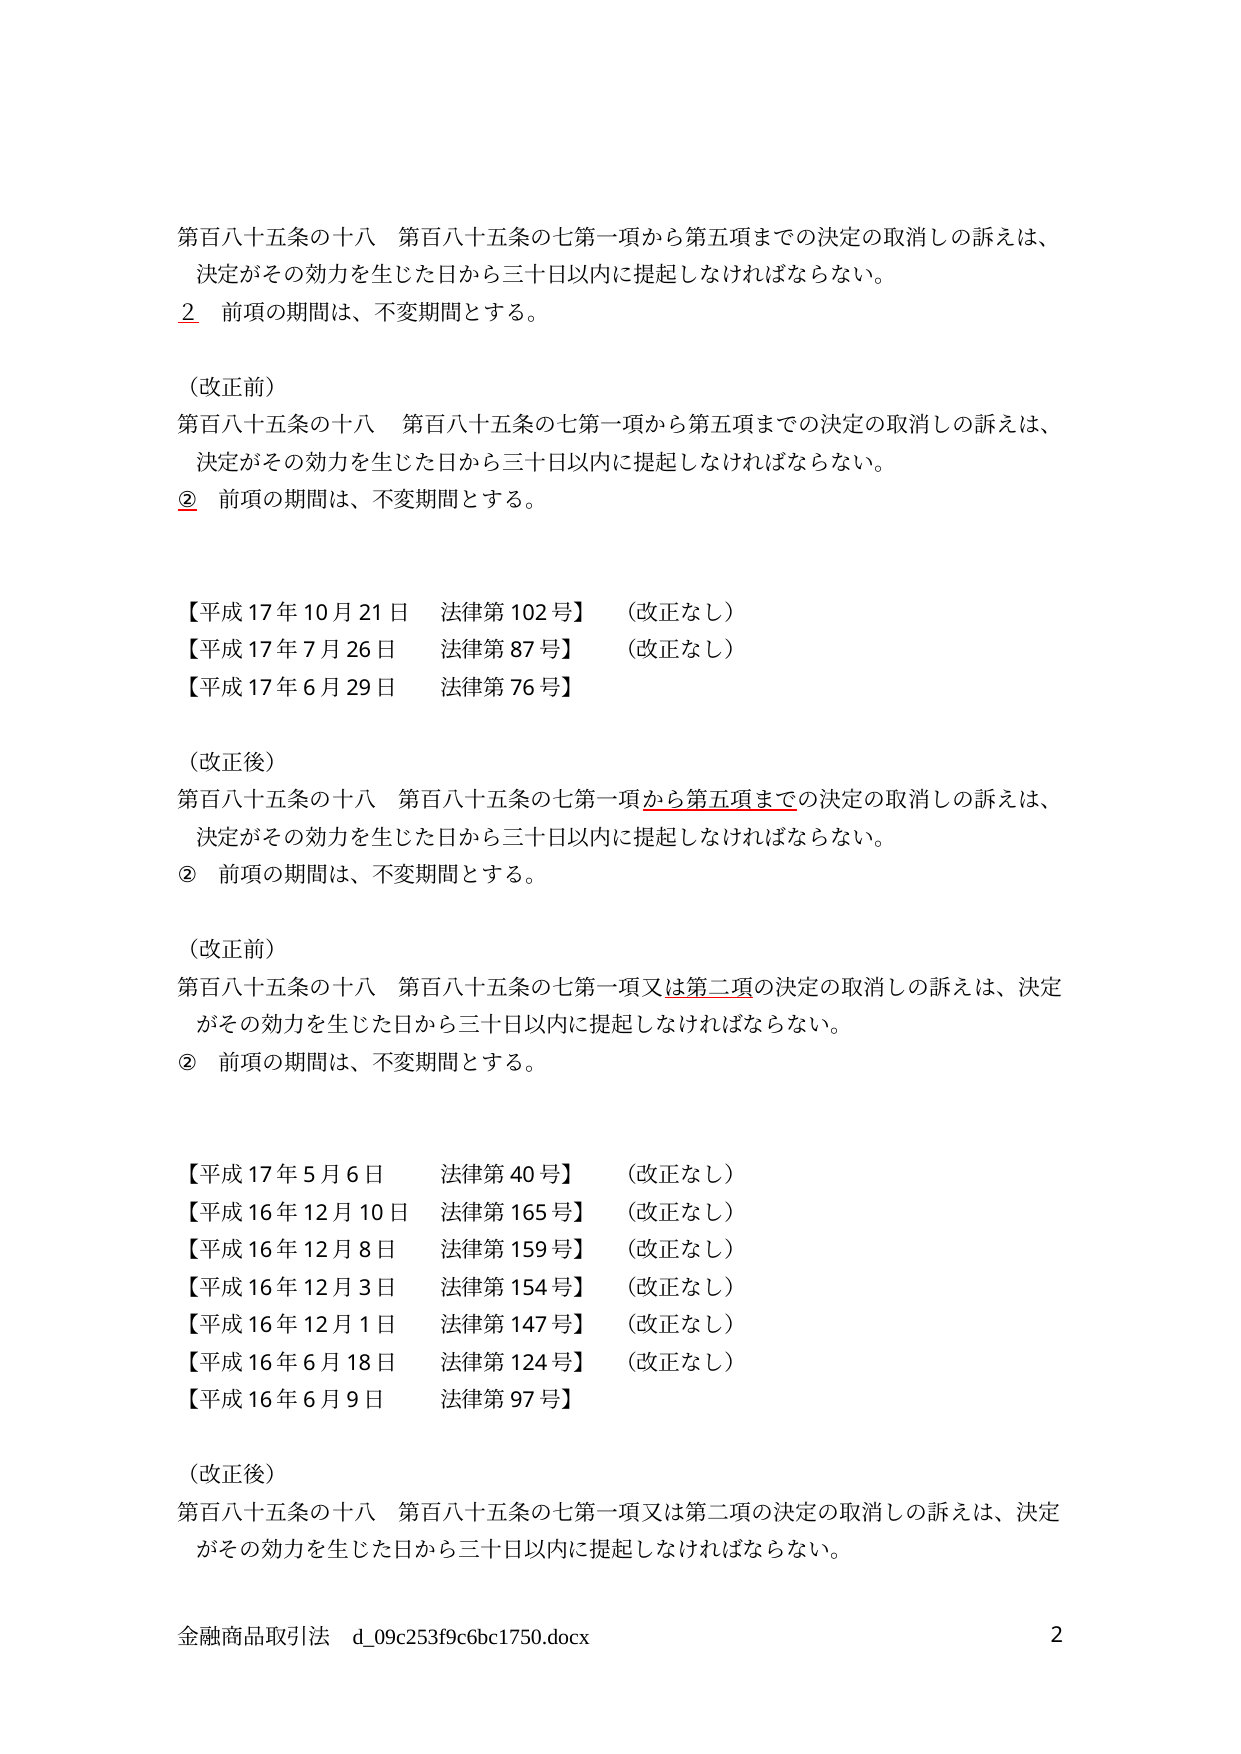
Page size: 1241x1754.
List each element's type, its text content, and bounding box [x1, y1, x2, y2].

text 【平成16年12月10日 法律第165号】 （改正なし） [177, 1192, 1063, 1229]
text 第百八十五条の十八 第百八十五条の七第一項から第五項までの決定の取消しの訴えは、決定がその効力を生じた日から三十日以内に提起しなければならない。 [177, 779, 1063, 854]
text ② 前項の期間は、不変期間とする。 [177, 479, 1063, 517]
text 【平成17年7月26日 法律第87号】 （改正なし） [177, 629, 1063, 667]
text 【平成16年12月8日 法律第159号】 （改正なし） [177, 1229, 1063, 1267]
text 【平成16年12月3日 法律第154号】 （改正なし） [177, 1267, 1063, 1304]
text （改正前） [177, 929, 1063, 967]
text 第百八十五条の十八 第百八十五条の七第一項又は第二項の決定の取消しの訴えは、決定がその効力を生じた日から三十日以内に提起しなければならない。 [177, 967, 1063, 1042]
text 【平成17年10月21日 法律第102号】 （改正なし） [177, 592, 1063, 629]
text （改正前） [177, 367, 1063, 404]
text 【平成17年6月29日 法律第76号】 [177, 667, 1063, 704]
text 第百八十五条の十八 第百八十五条の七第一項から第五項までの決定の取消しの訴えは、決定がその効力を生じた日から三十日以内に提起しなければならない。 [177, 217, 1063, 292]
text 第百八十五条の十八 第百八十五条の七第一項又は第二項の決定の取消しの訴えは、決定がその効力を生じた日から三十日以内に提起しなければならない。 [177, 1492, 1063, 1567]
text （改正後） [177, 742, 1063, 779]
text 【平成16年12月1日 法律第147号】 （改正なし） [177, 1304, 1063, 1342]
text ② 前項の期間は、不変期間とする。 [177, 1042, 1063, 1079]
text ② 前項の期間は、不変期間とする。 [177, 854, 1063, 892]
text 【平成16年6月9日 法律第97号】 [177, 1379, 1063, 1417]
text 【平成16年6月18日 法律第124号】 （改正なし） [177, 1342, 1063, 1379]
text ２ 前項の期間は、不変期間とする。 [177, 292, 1063, 329]
text 第百八十五条の十八 第百八十五条の七第一項から第五項までの決定の取消しの訴えは、決定がその効力を生じた日から三十日以内に提起しなければならない。 [177, 404, 1063, 479]
text 【平成17年5月6日 法律第40号】 （改正なし） [177, 1154, 1063, 1192]
text （改正後） [177, 1454, 1063, 1492]
